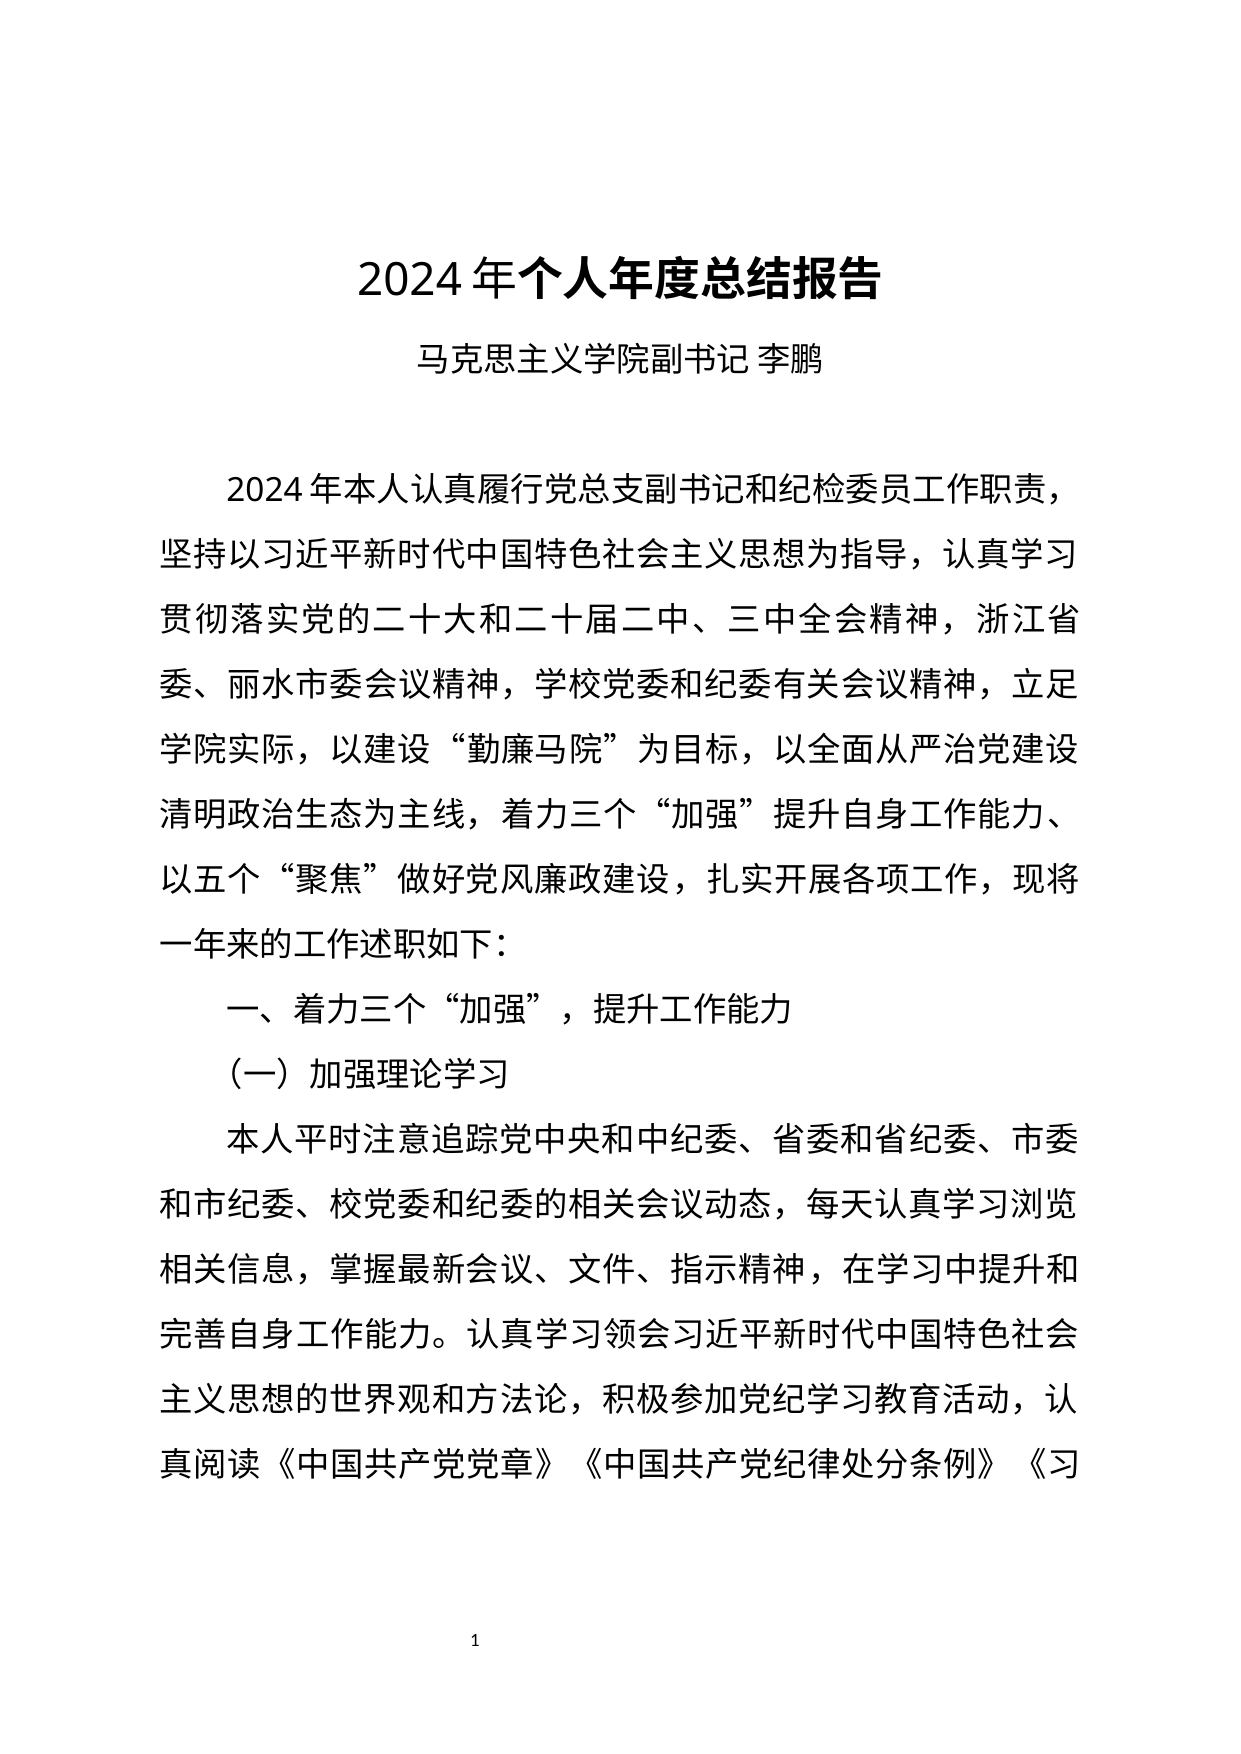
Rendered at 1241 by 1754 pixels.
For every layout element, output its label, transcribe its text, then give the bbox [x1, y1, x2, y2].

text 2024年个人年度总结报告 [159, 227, 1081, 324]
text （一）加强理论学习 [159, 1039, 1081, 1104]
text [159, 1104, 1081, 1494]
text 2024年本人认真履行党总支副书记和纪检委员工作职责，坚持以习近平新时代中国特色社会主义思想为指导，认真学习贯彻落实党的二十大和二十届二中、三中全会精神，浙江省委、丽水市委会议精神，学校党委和纪委有关会议精神，立足学院实际，以建设“勤廉马院”为目标，以全面从严治党建设清明政治生态为主线，着力三个“加强”提升自身工作能力、以五个“聚焦”做好党风廉政建设，扎实开展各项工作，现将一年来的工作述职如下： [159, 454, 1081, 974]
text 马克思主义学院副书记 李鹏 [159, 324, 1081, 389]
text 一、着力三个“加强”，提升工作能力 [159, 974, 1081, 1039]
